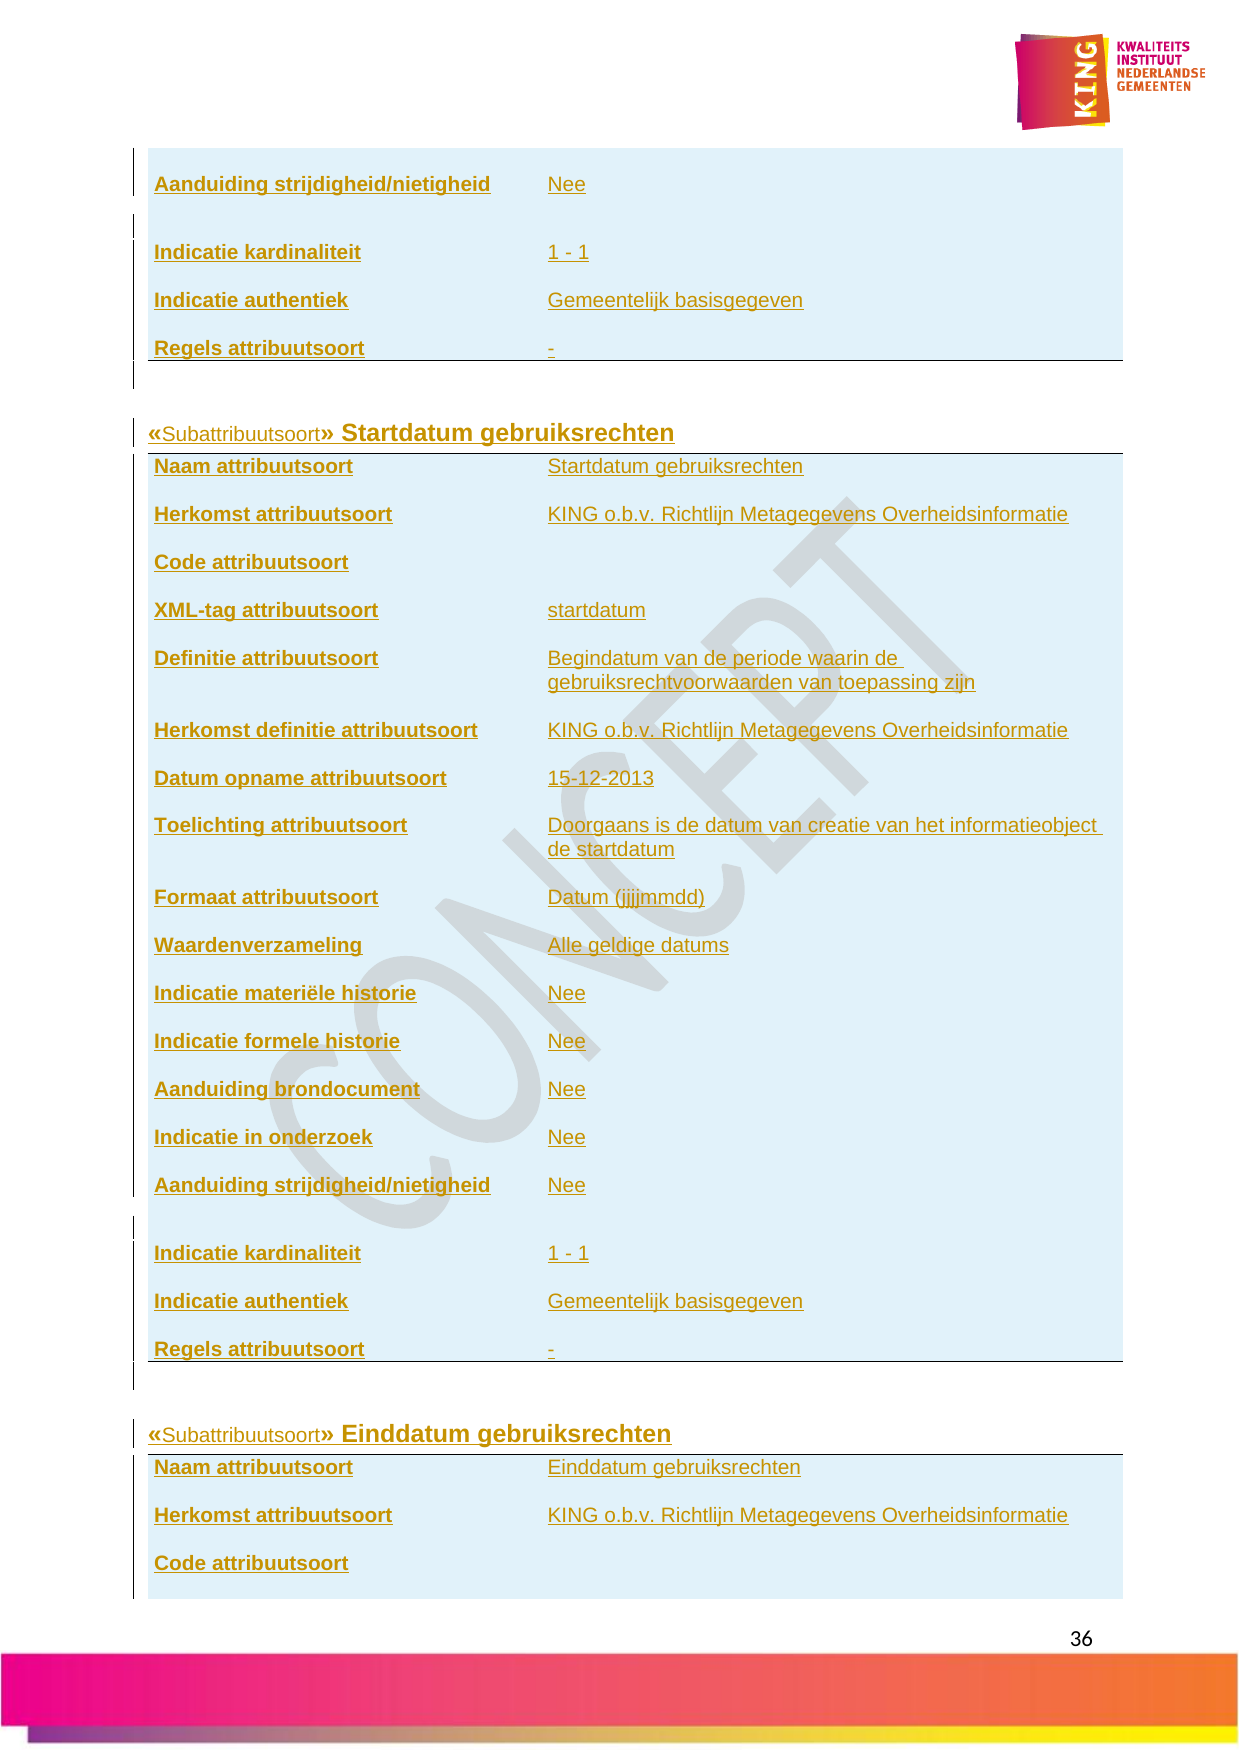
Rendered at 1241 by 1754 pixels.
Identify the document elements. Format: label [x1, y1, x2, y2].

picture [0, 1650, 1239, 1750]
picture [1014, 33, 1206, 131]
